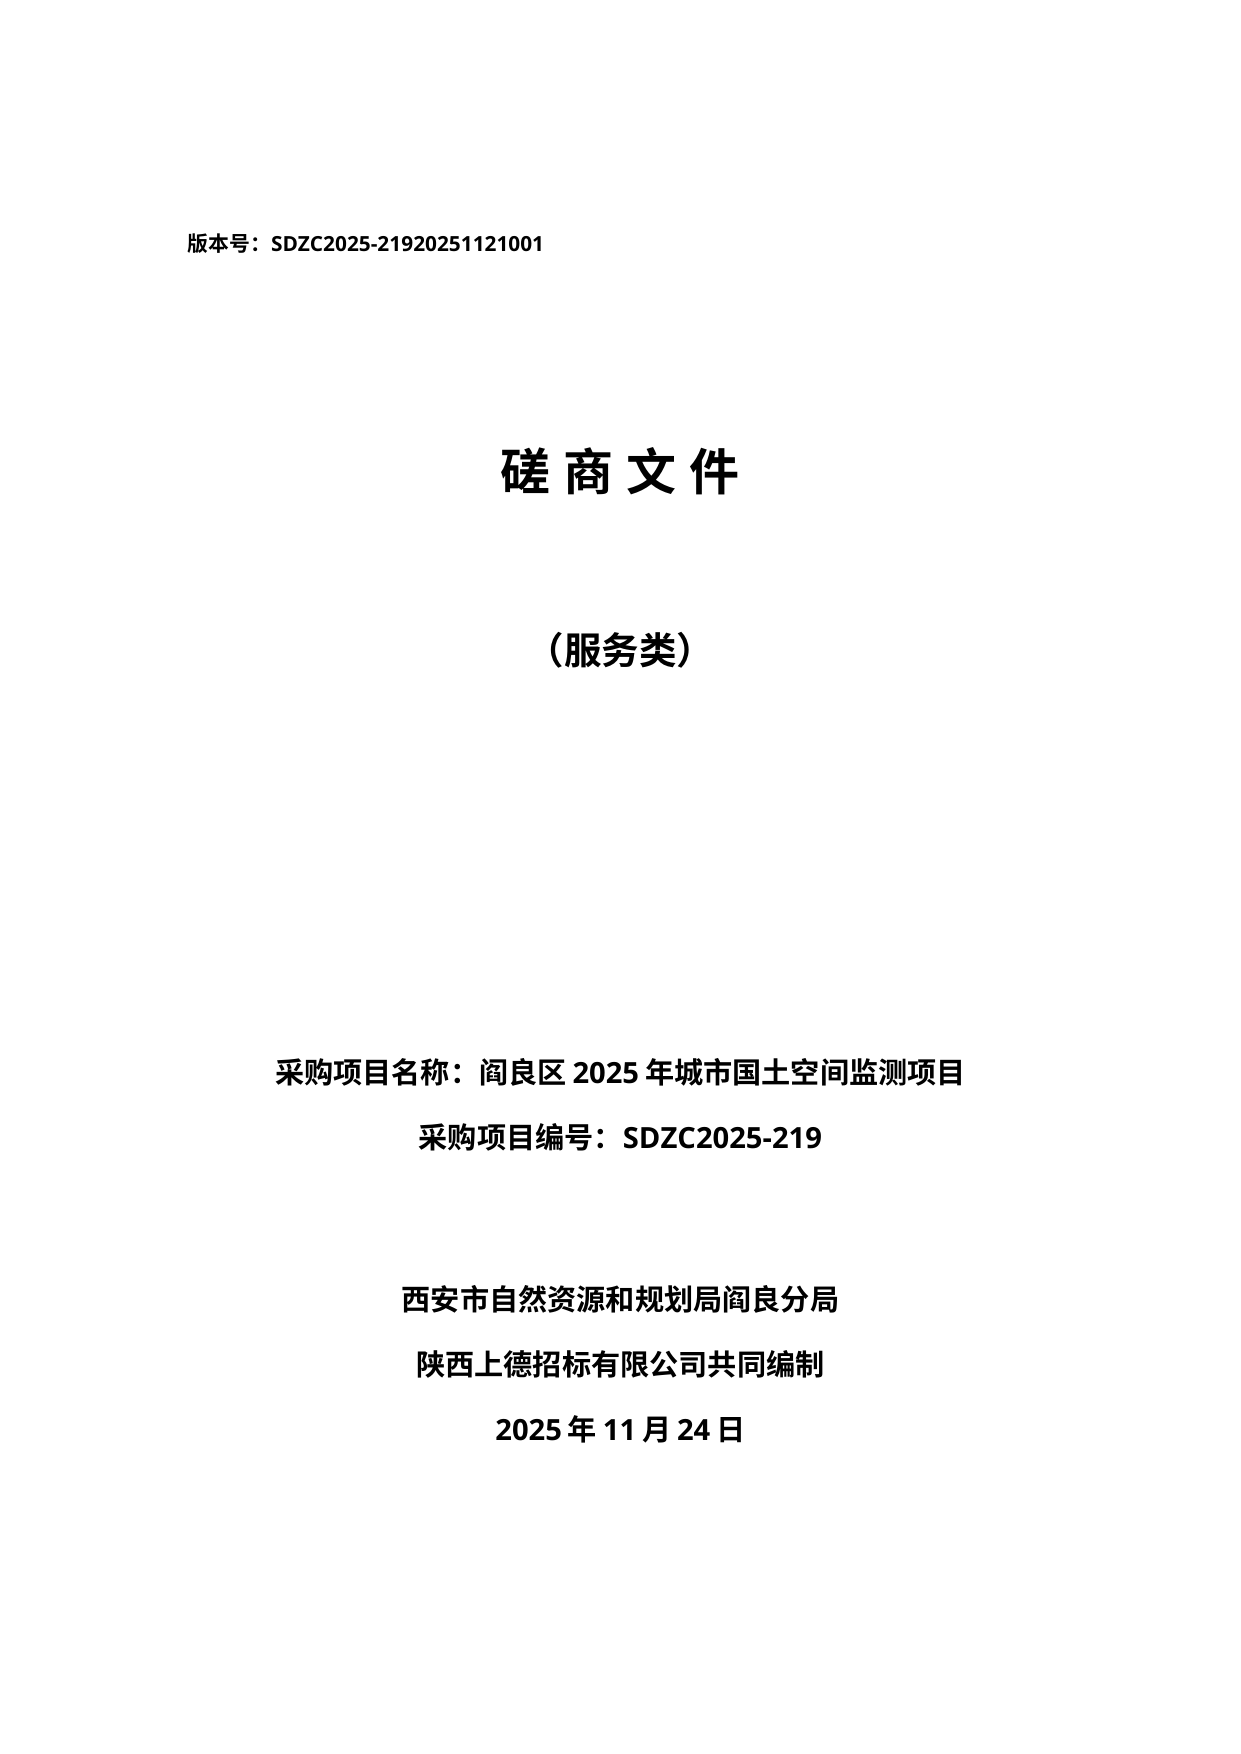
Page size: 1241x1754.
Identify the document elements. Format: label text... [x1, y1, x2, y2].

text 采购项目编号：SDZC2025-219 [187, 1104, 1053, 1267]
text 版本号：SDZC2025-21920251121001 [187, 227, 1053, 422]
text （服务类） [187, 617, 1053, 1039]
text 陕西上德招标有限公司共同编制 [187, 1332, 1053, 1397]
text 采购项目名称：阎良区2025年城市国土空间监测项目 [187, 1039, 1053, 1104]
text 西安市自然资源和规划局阎良分局 [187, 1267, 1053, 1332]
text 磋 商 文 件 [187, 422, 1053, 617]
text 2025年11月24日 [187, 1397, 1053, 1462]
